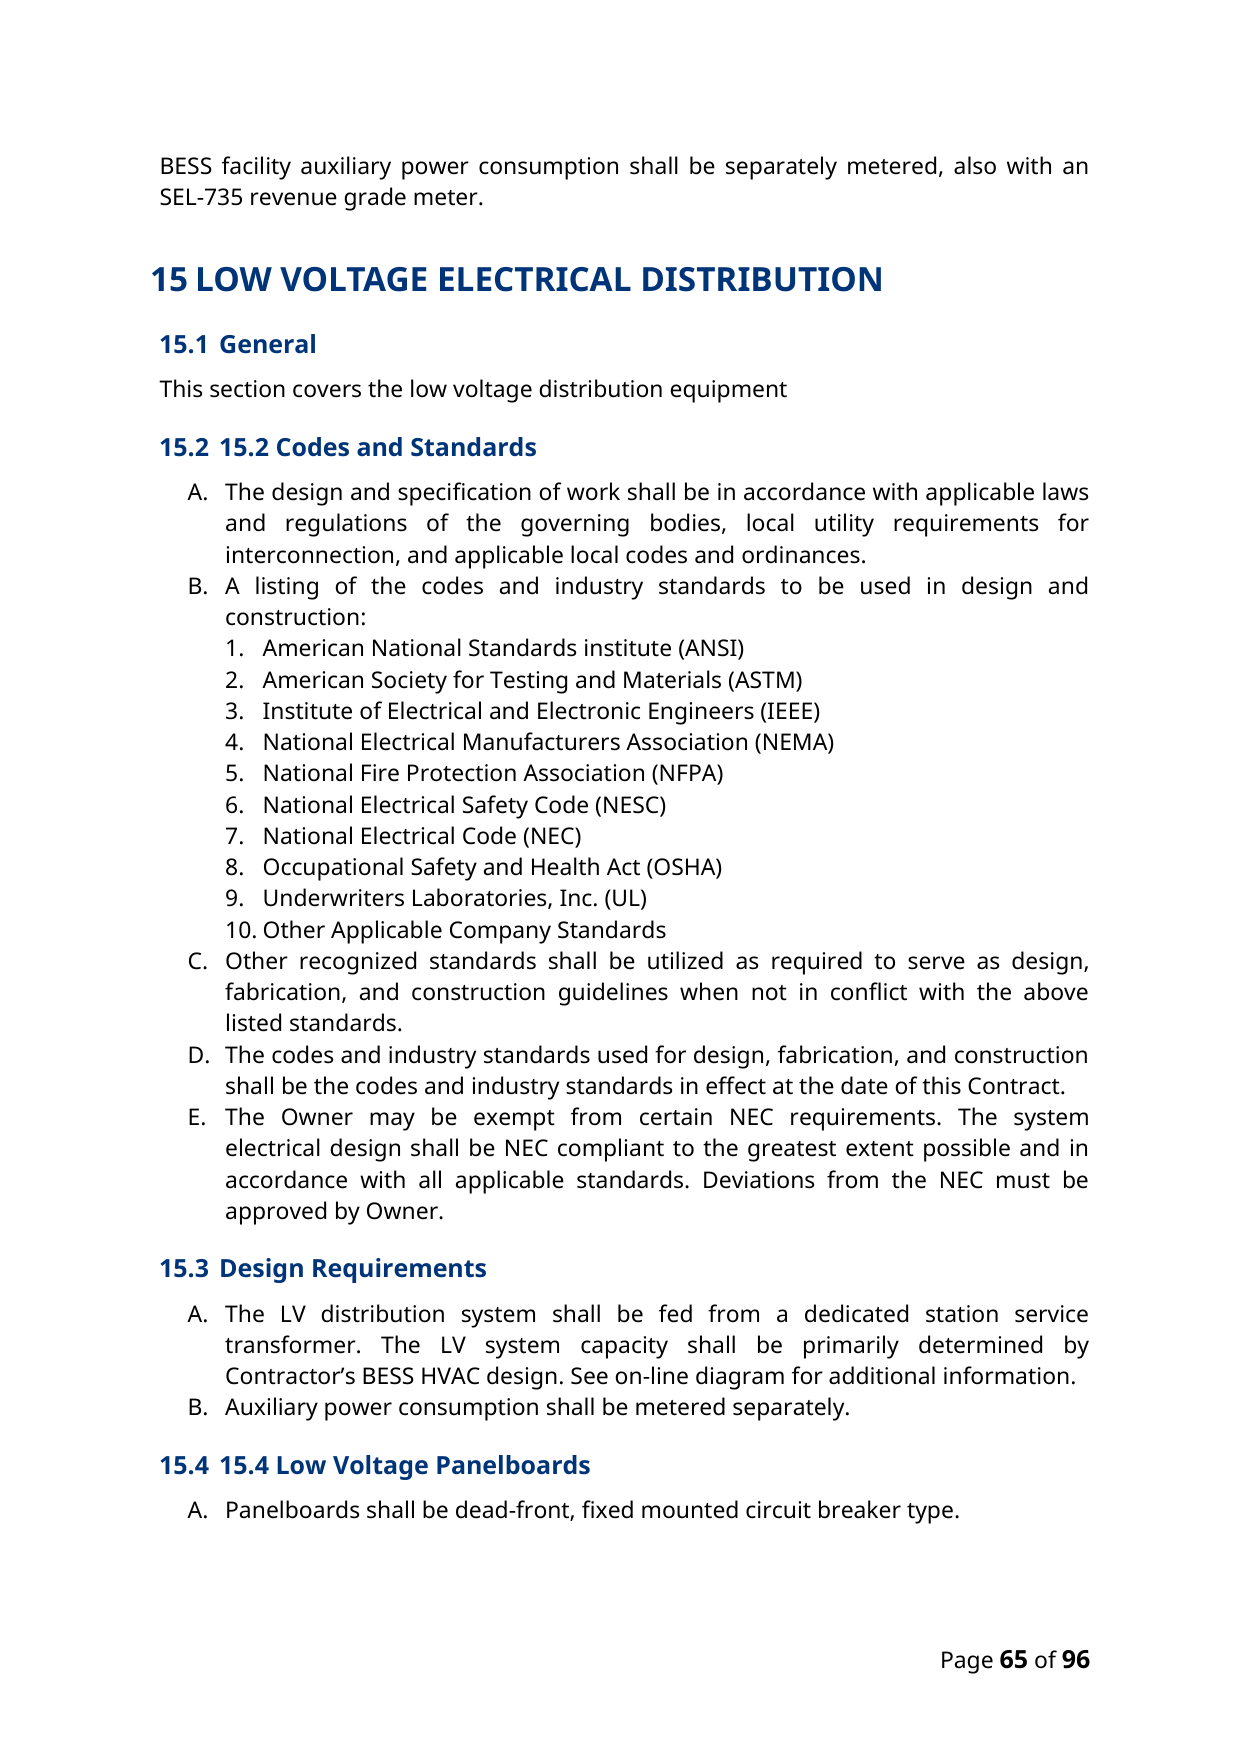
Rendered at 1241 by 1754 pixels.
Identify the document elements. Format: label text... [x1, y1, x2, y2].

subtitle 15.4 Low Voltage Panelboards [159, 1448, 1090, 1482]
list Auxiliary power consumption shall be metered separately. [187, 1391, 1090, 1423]
list Occupational Safety and Health Act (OSHA) [225, 851, 1090, 882]
list National Electrical Safety Code (NESC) [225, 788, 1090, 820]
list The codes and industry standards used for design, fabrication, and construction shall be the codes and industry standards in effect at the date of this Contract. [187, 1038, 1090, 1101]
list National Electrical Manufacturers Association (NEMA) [225, 726, 1090, 757]
list National Fire Protection Association (NFPA) [225, 757, 1090, 788]
list The Owner may be exempt from certain NEC requirements. The system electrical design shall be NEC compliant to the greatest extent possible and in accordance with all applicable standards. Deviations from the NEC must be approved by Owner. [187, 1101, 1090, 1226]
list American National Standards institute (ANSI) [225, 632, 1090, 663]
list The design and specification of work shall be in accordance with applicable laws and regulations of the governing bodies, local utility requirements for interconnection, and applicable local codes and ordinances. [187, 476, 1090, 570]
list Institute of Electrical and Electronic Engineers (IEEE) [225, 695, 1090, 726]
list A listing of the codes and industry standards to be used in design and construction: [187, 570, 1090, 632]
subtitle General [159, 327, 1090, 361]
list Underwriters Laboratories, Inc. (UL) [225, 882, 1090, 913]
list National Electrical Code (NEC) [225, 820, 1090, 851]
text This section covers the low voltage distribution equipment [159, 373, 1090, 404]
list Other Applicable Company Standards [225, 913, 1090, 945]
text BESS facility auxiliary power consumption shall be separately metered, also with an SEL-735 revenue grade meter. [159, 150, 1090, 212]
list Panelboards shall be dead-front, fixed mounted circuit breaker type. [187, 1494, 1090, 1525]
subtitle 15.2 Codes and Standards [159, 429, 1090, 463]
list Other recognized standards shall be utilized as required to serve as design, fabrication, and construction guidelines when not in conflict with the above listed standards. [187, 945, 1090, 1038]
list The LV distribution system shall be fed from a dedicated station service transformer. The LV system capacity shall be primarily determined by Contractor’s BESS HVAC design. See on-line diagram for additional information. [187, 1298, 1090, 1391]
subtitle Design Requirements [159, 1251, 1090, 1285]
list American Society for Testing and Materials (ASTM) [225, 663, 1090, 695]
subtitle LOW VOLTAGE ELECTRICAL DISTRIBUTION [150, 256, 1090, 302]
